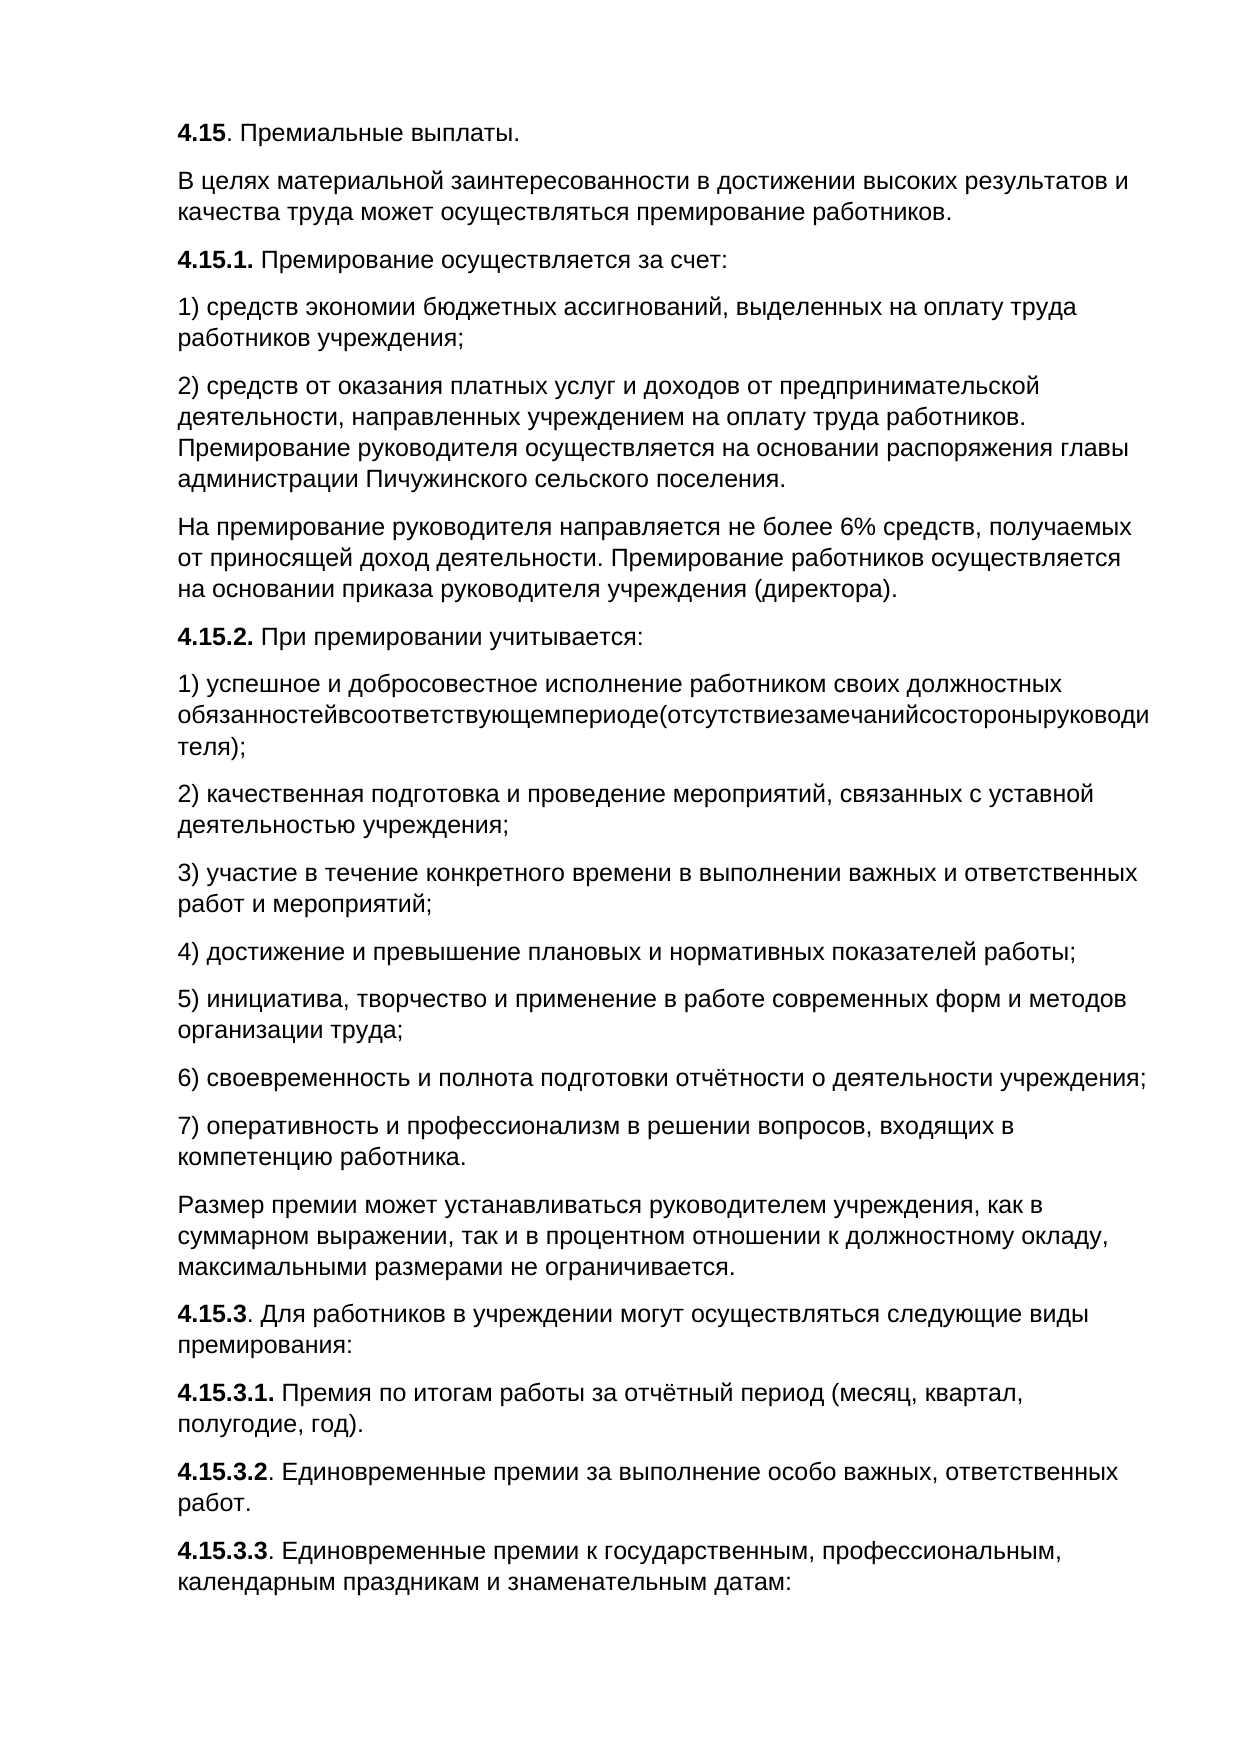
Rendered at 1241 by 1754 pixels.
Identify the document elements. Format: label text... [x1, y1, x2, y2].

text 4.15.3. Для работников в учреждении могут осуществляться следующие виды премирования: [177, 1299, 1152, 1359]
text 4.15.1. Премирование осуществляется за счет: [177, 244, 1152, 273]
text 4) достижение и превышение плановых и нормативных показателей работы; [177, 937, 1152, 965]
text 7) оперативность и профессионализм в решении вопросов, входящих в компетенцию работника. [177, 1111, 1152, 1171]
text 2) качественная подготовка и проведение мероприятий, связанных с уставной деятельностью учреждения; [177, 779, 1152, 839]
text 4.15.2. При премировании учитывается: [177, 622, 1152, 650]
text 3) участие в течение конкретного времени в выполнении важных и ответственных работ и мероприятий; [177, 858, 1152, 918]
text 6) своевременность и полнота подготовки отчётности о деятельности учреждения; [177, 1063, 1152, 1092]
text 5) инициатива, творчество и применение в работе современных форм и методов организации труда; [177, 984, 1152, 1044]
text 4.15.3.1. Премия по итогам работы за отчётный период (месяц, квартал, полугодие, год). [177, 1378, 1152, 1438]
text 4.15.3.2. Единовременные премии за выполнение особо важных, ответственных работ. [177, 1457, 1152, 1517]
text 1) успешное и добросовестное исполнение работником своих должностных обязанностейвсоответствующемпериоде(отсутствиезамечанийсостороныруководителя); [177, 669, 1152, 760]
text 2) средств от оказания платных услуг и доходов от предпринимательской деятельности, направленных учреждением на оплату труда работников. Премирование руководителя осуществляется на основании распоряжения главы администрации Пичужинского сельского поселения. [177, 371, 1152, 493]
text 1) средств экономии бюджетных ассигнований, выделенных на оплату труда работников учреждения; [177, 292, 1152, 352]
text В целях материальной заинтересованности в достижении высоких результатов и качества труда может осуществляться премирование работников. [177, 166, 1152, 226]
text 4.15.3.3. Единовременные премии к государственным, профессиональным, календарным праздникам и знаменательным датам: [177, 1536, 1152, 1595]
text 4.15. Премиальные выплаты. [177, 118, 1152, 147]
text Размер премии может устанавливаться руководителем учреждения, как в суммарном выражении, так и в процентном отношении к должностному окладу, максимальными размерами не ограничивается. [177, 1189, 1152, 1280]
text На премирование руководителя направляется не более 6% средств, получаемых от приносящей доход деятельности. Премирование работников осуществляется на основании приказа руководителя учреждения (директора). [177, 512, 1152, 603]
